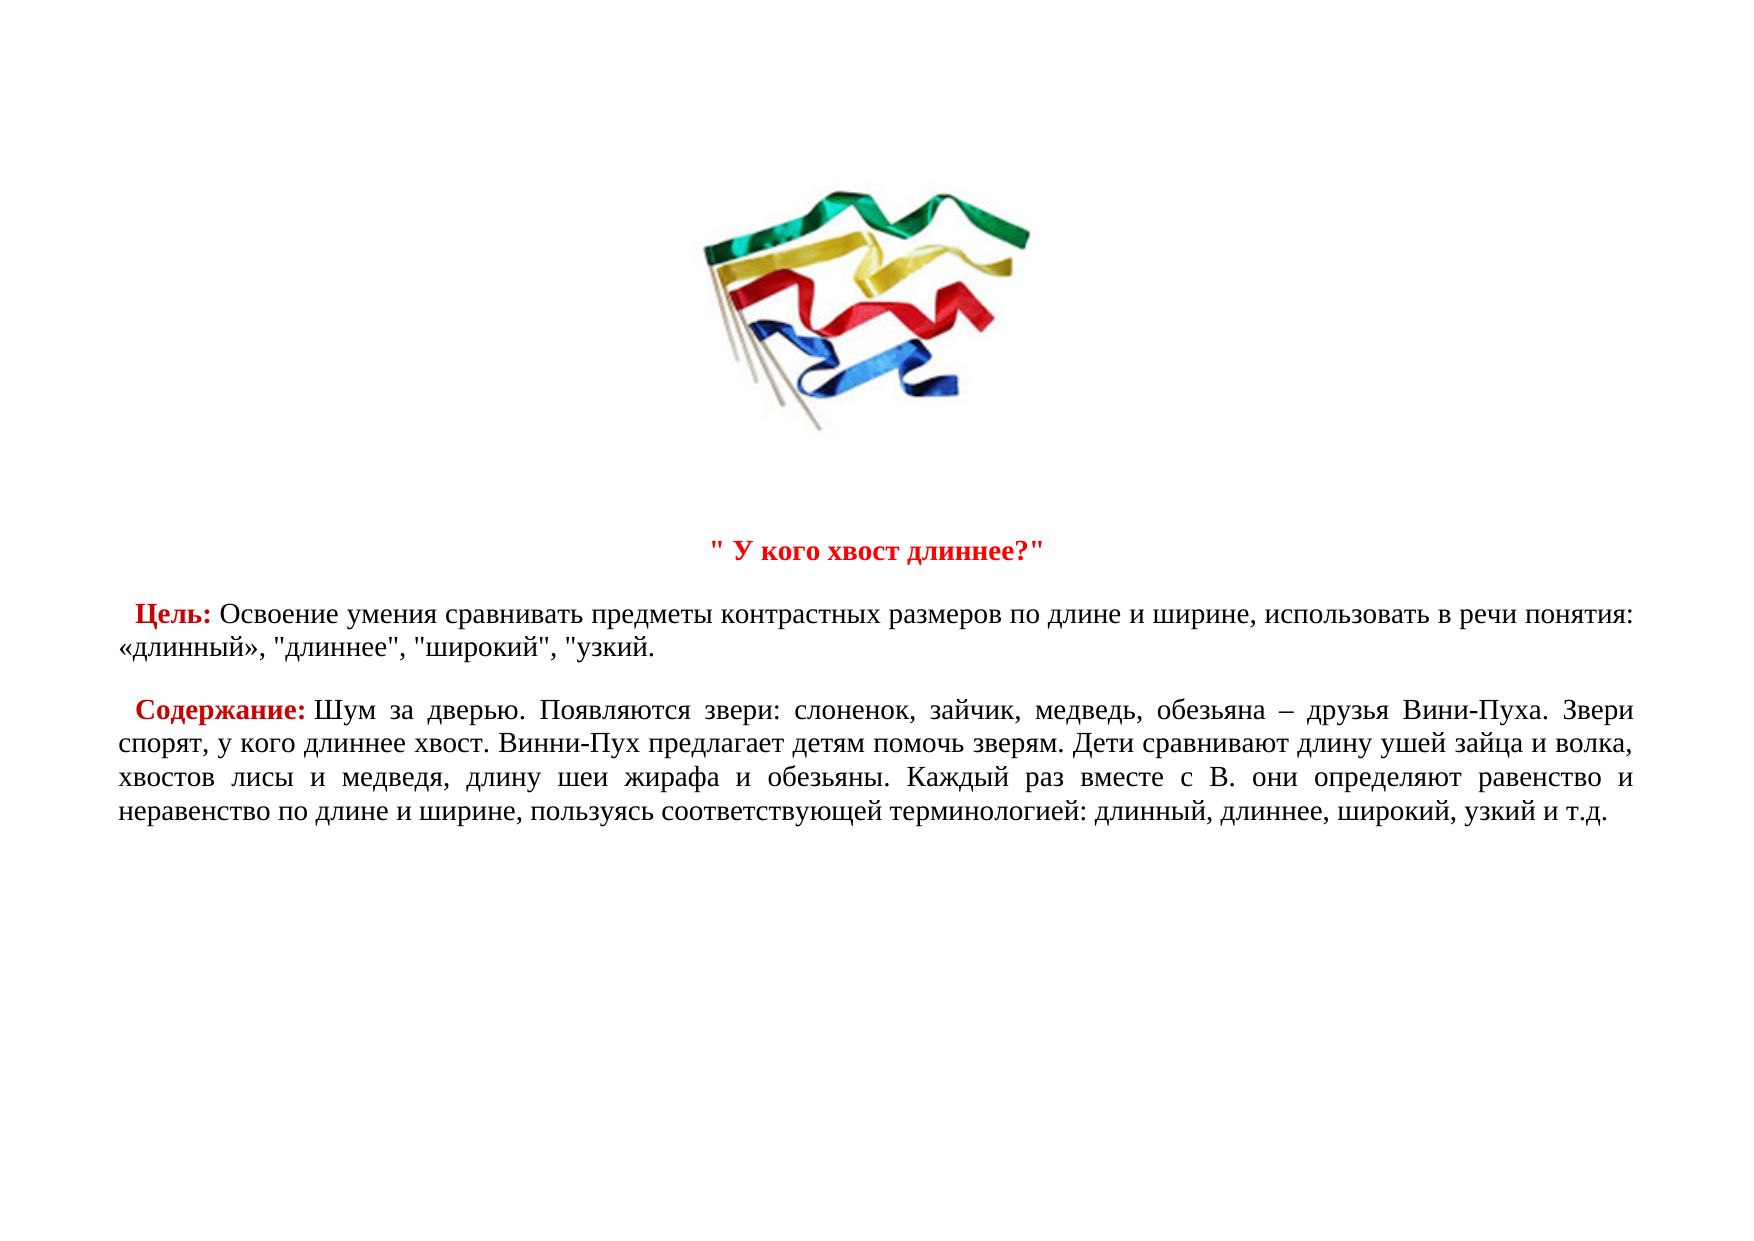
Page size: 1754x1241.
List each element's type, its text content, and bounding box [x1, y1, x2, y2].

text Содержание: Шум за дверью. Появляются звери: слоненок, зайчик, медведь, обезьяна – друзья Вини-Пуха. Звери спорят, у кого длиннее хвост. Винни-Пух предлагает детям помочь зверям. Дети сравнивают длину ушей зайца и волка, хвостов лисы и медведя, длину шеи жирафа и обезьяны. Каждый раз вместе с В. они определяют равенство и неравенство по длине и ширине, пользуясь соответствующей терминологией: длинный, длиннее, широкий, узкий и т.д. [118, 692, 1636, 826]
text Цель: Освоение умения сравнивать предметы контрастных размеров по длине и ширине, использовать в речи понятия: «длинный», "длиннее", "широкий", "узкий. [118, 596, 1636, 663]
picture [680, 177, 1074, 442]
text " У кого хвост длиннее?" [118, 533, 1636, 567]
